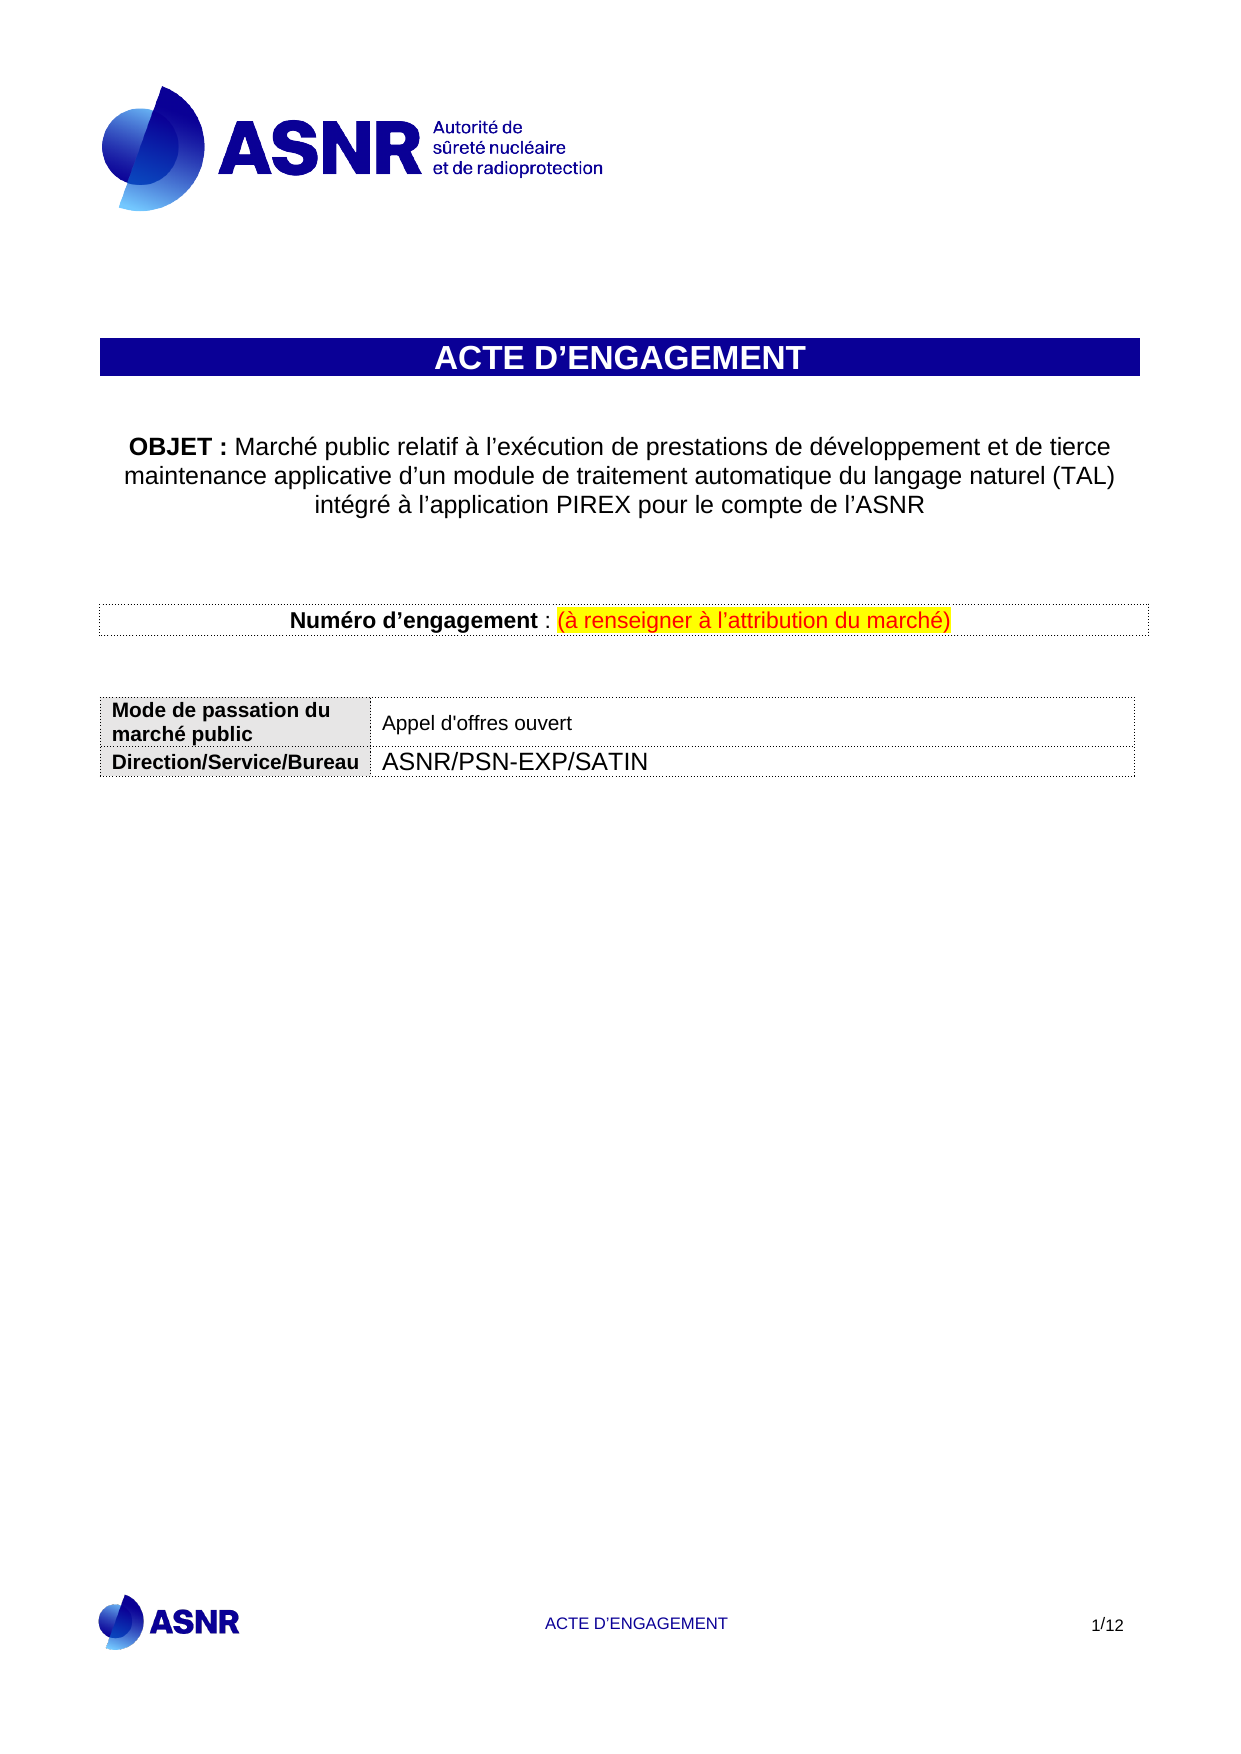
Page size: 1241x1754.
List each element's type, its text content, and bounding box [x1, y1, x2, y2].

table_cell Direction/Service/Bureau [100, 746, 371, 776]
text Numéro d’engagement : (à renseigner à l’attribution du marché) [99, 603, 1149, 636]
text ACTE d’engagement [100, 338, 1140, 376]
table_cell ASNR/PSN-EXP/SATIN [371, 746, 1134, 776]
picture [49, 33, 655, 264]
text OBJET : relatif à l’exécution de prestations de développement et de tierce maintenance applicative d’un module de traitement automatique du langage naturel (TAL) intégré à l’application PIREX pour le compte de l’ASNR [100, 432, 1140, 518]
table_header Mode de passation du marché public [100, 697, 371, 746]
table_header [371, 697, 1134, 746]
picture [96, 1592, 243, 1651]
